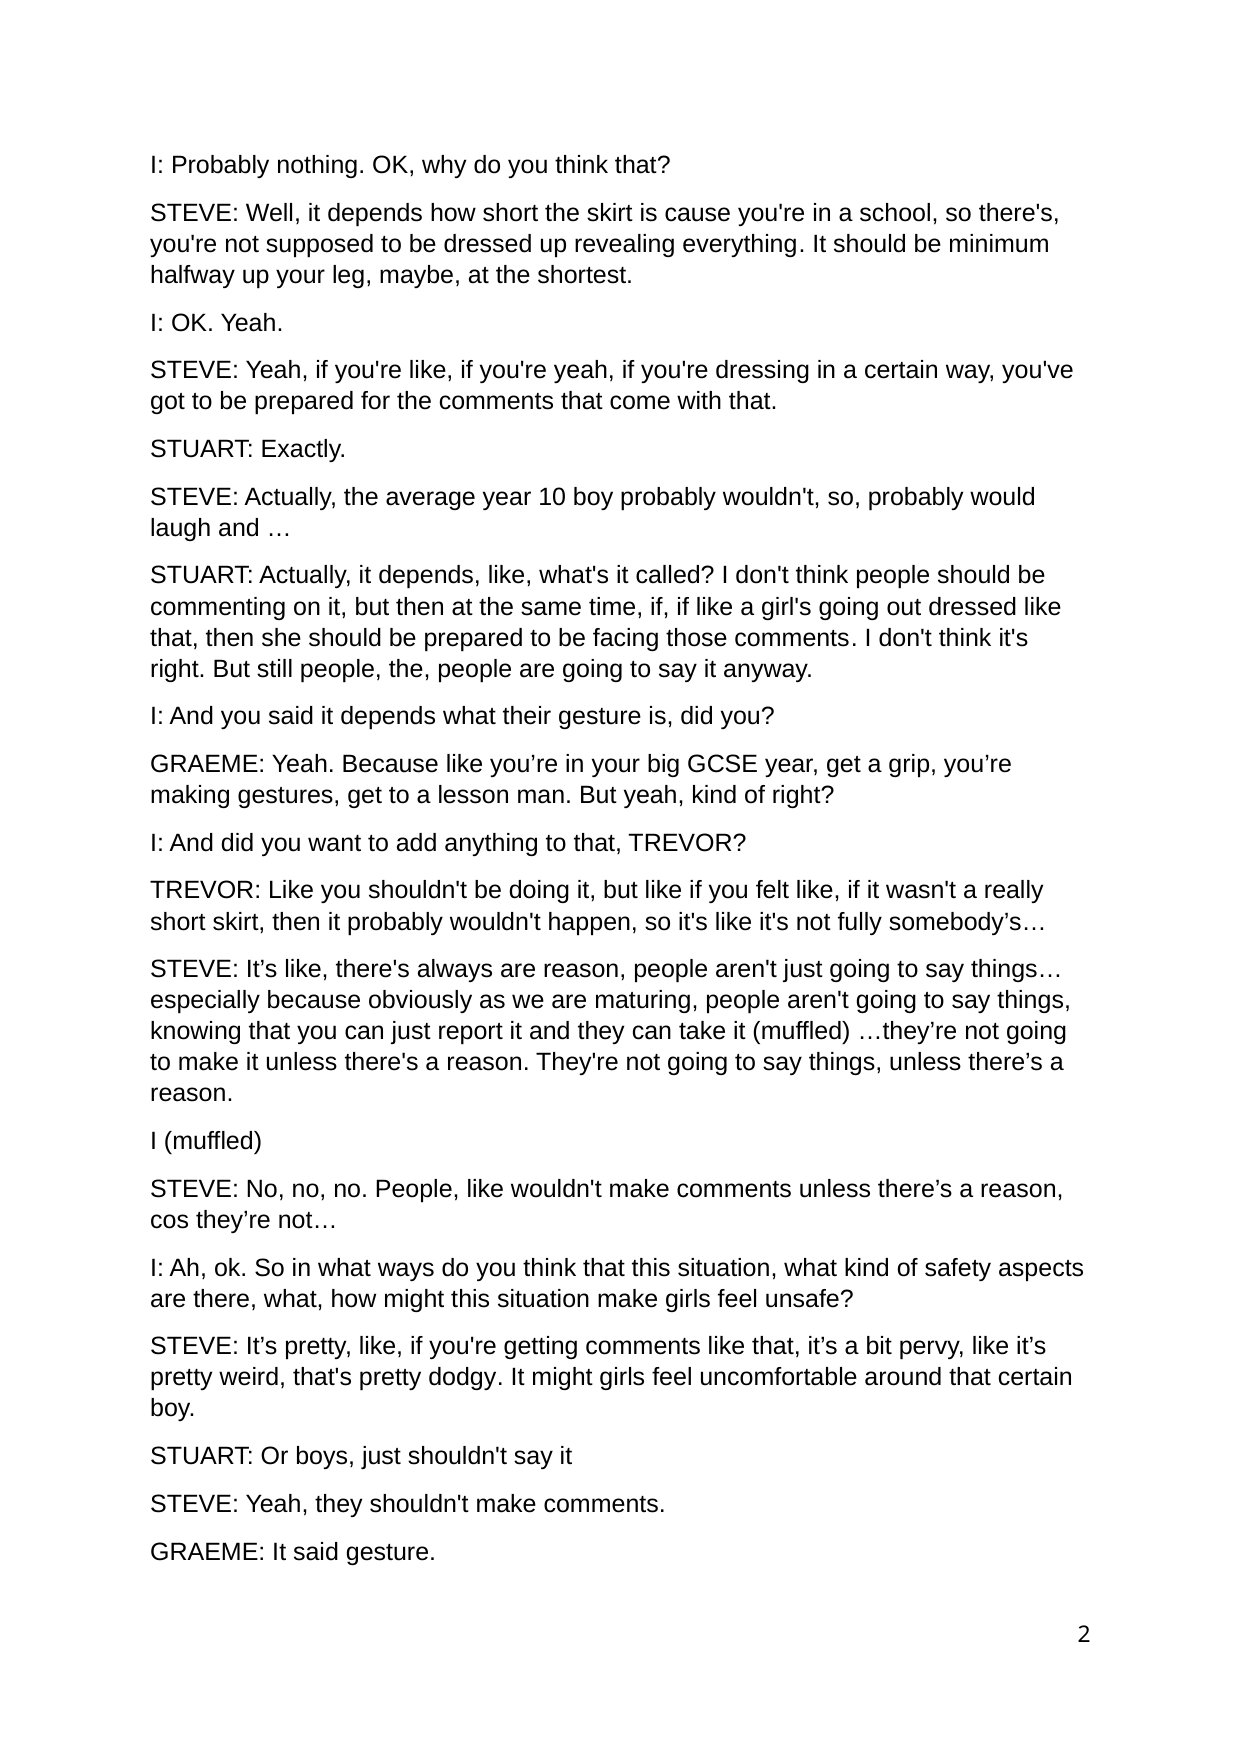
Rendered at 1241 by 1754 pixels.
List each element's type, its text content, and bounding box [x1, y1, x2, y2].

text STEVE: It’s pretty, like, if you're getting comments like that, it’s a bit pervy, like it’s pretty weird, that's pretty dodgy. It might girls feel uncomfortable around that certain boy. [150, 1331, 1090, 1422]
text STUART: Actually, it depends, like, what's it called? I don't think people should be commenting on it, but then at the same time, if, if like a girl's going out dressed like that, then she should be prepared to be facing those comments. I don't think it's right. But still people, the, people are going to say it anyway. [150, 560, 1090, 682]
text STEVE: Actually, the average year 10 boy probably wouldn't, so, probably would laugh and … [150, 482, 1090, 541]
text I: Ah, ok. So in what ways do you think that this situation, what kind of safety aspects are there, what, how might this situation make girls feel unsafe? [150, 1252, 1090, 1312]
text STEVE: It’s like, there's always are reason, people aren't just going to say things…especially because obviously as we are maturing, people aren't going to say things, knowing that you can just report it and they can take it (muffled) …they’re not going to make it unless there's a reason. They're not going to say things, unless there’s a reason. [150, 954, 1090, 1107]
text STEVE: Yeah, they shouldn't make comments. [150, 1489, 1090, 1517]
text STUART: Exactly. [150, 434, 1090, 463]
text STEVE: Yeah, if you're like, if you're yeah, if you're dressing in a certain way, you've got to be prepared for the comments that come with that. [150, 355, 1090, 415]
text STEVE: Well, it depends how short the skirt is cause you're in a school, so there's, you're not supposed to be dressed up revealing everything. It should be minimum halfway up your leg, maybe, at the shortest. [150, 198, 1090, 288]
text STEVE: No, no, no. People, like wouldn't make comments unless there’s a reason, cos they’re not… [150, 1174, 1090, 1233]
text TREVOR: Like you shouldn't be doing it, but like if you felt like, if it wasn't a really short skirt, then it probably wouldn't happen, so it's like it's not fully somebody’s… [150, 875, 1090, 935]
text I: And did you want to add anything to that, TREVOR? [150, 828, 1090, 856]
text I: OK. Yeah. [150, 307, 1090, 336]
text I (muffled) [150, 1126, 1090, 1155]
text GRAEME: It said gesture. [150, 1536, 1090, 1565]
text I: And you said it depends what their gesture is, did you? [150, 701, 1090, 730]
text I: Probably nothing. OK, why do you think that? [150, 150, 1090, 179]
text STUART: Or boys, just shouldn't say it [150, 1441, 1090, 1470]
text GRAEME: Yeah. Because like you’re in your big GCSE year, get a grip, you’re making gestures, get to a lesson man. But yeah, kind of right? [150, 749, 1090, 809]
